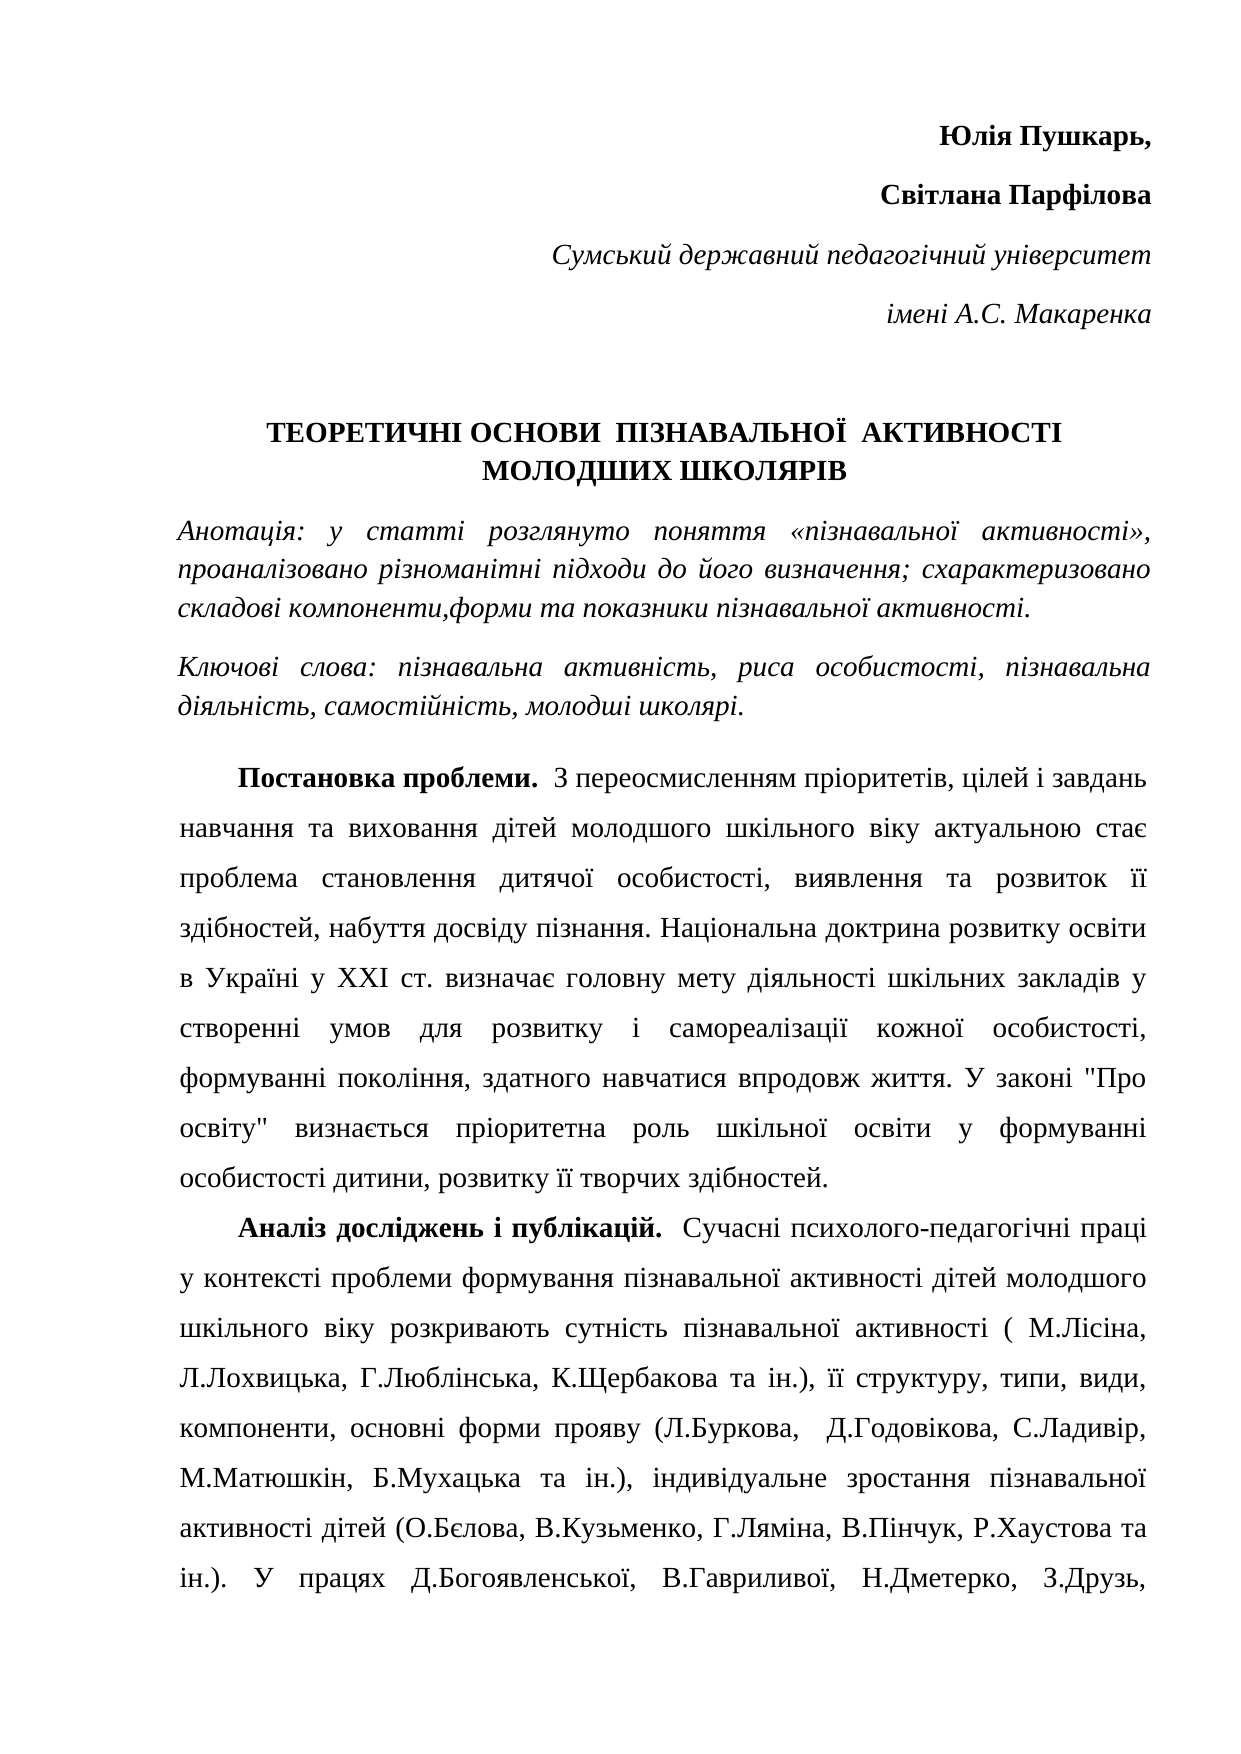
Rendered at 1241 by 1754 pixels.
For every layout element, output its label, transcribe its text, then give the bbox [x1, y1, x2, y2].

text Анотація: у статті розглянуто поняття «пізнавальної активності», проаналізовано різноманітні підходи до його визначення; схарактеризовано складові компоненти,форми та показники пізнавальної активності. [177, 513, 1152, 623]
text ТЕОРЕТИЧНІ ОСНОВИ ПІЗНАВАЛЬНОЇ АКТИВНОСТІ МОЛОДШИХ ШКОЛЯРІВ [177, 415, 1152, 487]
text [179, 1197, 1147, 1597]
text Сумський державний педагогічний університет [177, 237, 1152, 270]
text Постановка проблеми. З переосмисленням пріоритетів, цілей і завдань навчання та виховання дітей молодшого шкільного віку актуальною стає проблема становлення дитячої особистості, виявлення та розвиток її здібностей, набуття досвіду пізнання. Національна доктрина розвитку освіти в Україні у XXI ст. визначає головну мету діяльності шкільних закладів у створенні умов для розвитку і самореалізації кожної особистості, формуванні покоління, здатного навчатися впродовж життя. У законі "Про освіту" визнається пріоритетна роль шкільної освіти у формуванні особистості дитини, розвитку її творчих здібностей. [179, 747, 1147, 1197]
text Ключові слова: пізнавальна активність, риса особистості, пізнавальна діяльність, самостійність, молодші школярі. [177, 649, 1152, 721]
text Юлія Пушкарь, [177, 118, 1152, 152]
text Світлана Парфілова [177, 177, 1152, 211]
text імені А.С. Макаренка [177, 296, 1152, 330]
